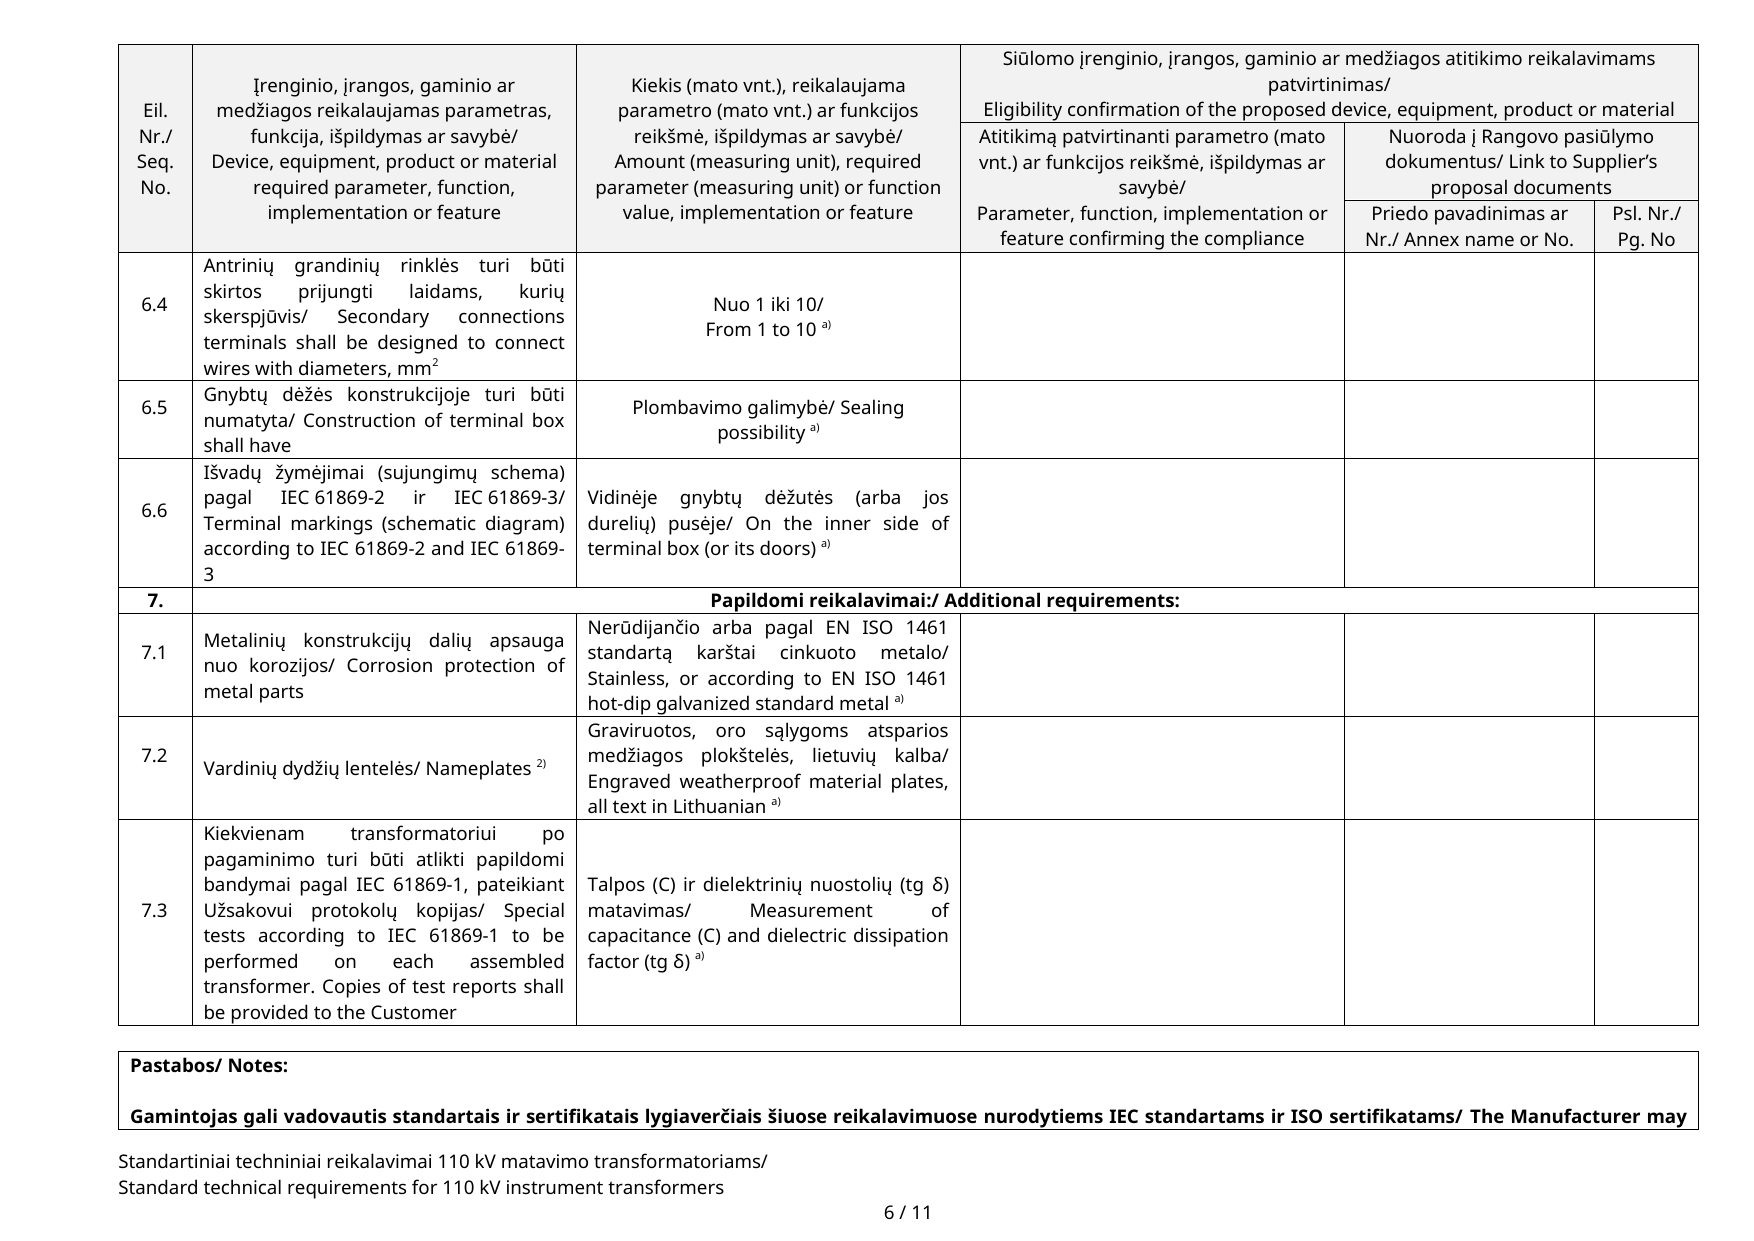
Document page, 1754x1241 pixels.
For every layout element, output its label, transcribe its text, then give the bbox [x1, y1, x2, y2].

table_cell Nuo 1 iki 10/ From 1 to 10 a) [577, 253, 960, 380]
table_cell Psl. Nr./ Pg. No [1595, 201, 1698, 252]
table_cell Priedo pavadinimas ar Nr./ Annex name or No. [1345, 201, 1594, 252]
table_cell Kiekvienam transformatoriui po pagaminimo turi būti atlikti papildomi bandymai pagal IEC 61869-1, pateikiant Užsakovui protokolų kopijas/ Special tests according to IEC 61869-1 to be performed on each assembled transformer. Copies of test reports shall be provided to the Customer [193, 820, 576, 1024]
table_header Kiekis (mato vnt.), reikalaujama parametro (mato vnt.) ar funkcijos reikšmė, išpildymas ar savybė/ Amount (measuring unit), required parameter (measuring unit) or function value, implementation or feature [577, 45, 960, 252]
table_cell [1595, 820, 1698, 1024]
table_cell Vardinių dydžių lentelės/ Nameplates 2) [193, 717, 576, 819]
table_cell [961, 381, 1344, 458]
table_cell [119, 381, 192, 458]
table_cell Gnybtų dėžės konstrukcijoje turi būti numatyta/ Construction of terminal box shall have [193, 381, 576, 458]
table_cell 7. [119, 588, 192, 613]
table_cell Antrinių grandinių rinklės turi būti skirtos prijungti laidams, kurių skerspjūvis/ Secondary connections terminals shall be designed to connect wires with diameters, mm2 [193, 253, 576, 380]
table_cell Graviruotos, oro sąlygoms atsparios medžiagos plokštelės, lietuvių kalba/ Engraved weatherproof material plates, all text in Lithuanian a) [577, 717, 960, 819]
table_cell [1595, 717, 1698, 819]
table_cell [1595, 614, 1698, 716]
table_cell [1345, 820, 1594, 1024]
table_cell [1345, 717, 1594, 819]
table_header Eil. Nr./ Seq. No. [119, 45, 192, 252]
table_cell [119, 459, 192, 587]
table_cell [961, 820, 1344, 1024]
table_cell Vidinėje gnybtų dėžutės (arba jos durelių) pusėje/ On the inner side of terminal box (or its doors) a) [577, 459, 960, 587]
table_cell [119, 614, 192, 716]
table_cell Papildomi reikalavimai:/ Additional requirements: [193, 588, 1698, 613]
table_cell Nuoroda į Rangovo pasiūlymo dokumentus/ Link to Supplier’s proposal documents [1345, 123, 1698, 199]
table_cell [961, 459, 1344, 587]
table_cell Metalinių konstrukcijų dalių apsauga nuo korozijos/ Corrosion protection of metal parts [193, 614, 576, 716]
table_cell Atitikimą patvirtinanti parametro (mato vnt.) ar funkcijos reikšmė, išpildymas ar savybė/ Parameter, function, implementation or feature confirming the compliance [961, 123, 1344, 252]
table_cell [961, 717, 1344, 819]
table_cell [1345, 381, 1594, 458]
table_cell [1345, 253, 1594, 380]
table_header Siūlomo įrenginio, įrangos, gaminio ar medžiagos atitikimo reikalavimams patvirtinimas/ Eligibility confirmation of the proposed device, equipment, product or material [961, 45, 1698, 122]
table_cell [119, 717, 192, 819]
table_cell [119, 253, 192, 380]
table_cell [1595, 253, 1698, 380]
table_cell [961, 253, 1344, 380]
table_cell Plombavimo galimybė/ Sealing possibility a) [577, 381, 960, 458]
table_header Įrenginio, įrangos, gaminio ar medžiagos reikalaujamas parametras, funkcija, išpildymas ar savybė/ Device, equipment, product or material required parameter, function, implementation or feature [193, 45, 576, 252]
table_cell [1345, 614, 1594, 716]
table_cell [119, 820, 192, 1024]
table_cell [1345, 459, 1594, 587]
table_cell Išvadų žymėjimai (sujungimų schema) pagal IEC 61869-2 ir IEC 61869-3/ Terminal markings (schematic diagram) according to IEC 61869-2 and IEC 61869-3 [193, 459, 576, 587]
table_cell [1595, 381, 1698, 458]
table_cell [1595, 459, 1698, 587]
table_cell Talpos (C) ir dielektrinių nuostolių (tg ẟ) matavimas/ Measurement of capacitance (C) and dielectric dissipation factor (tg ẟ) a) [577, 820, 960, 1024]
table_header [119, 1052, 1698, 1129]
table_cell [961, 614, 1344, 716]
table_cell Nerūdijančio arba pagal EN ISO 1461 standartą karštai cinkuoto metalo/ Stainless, or according to EN ISO 1461 hot-dip galvanized standard metal a) [577, 614, 960, 716]
